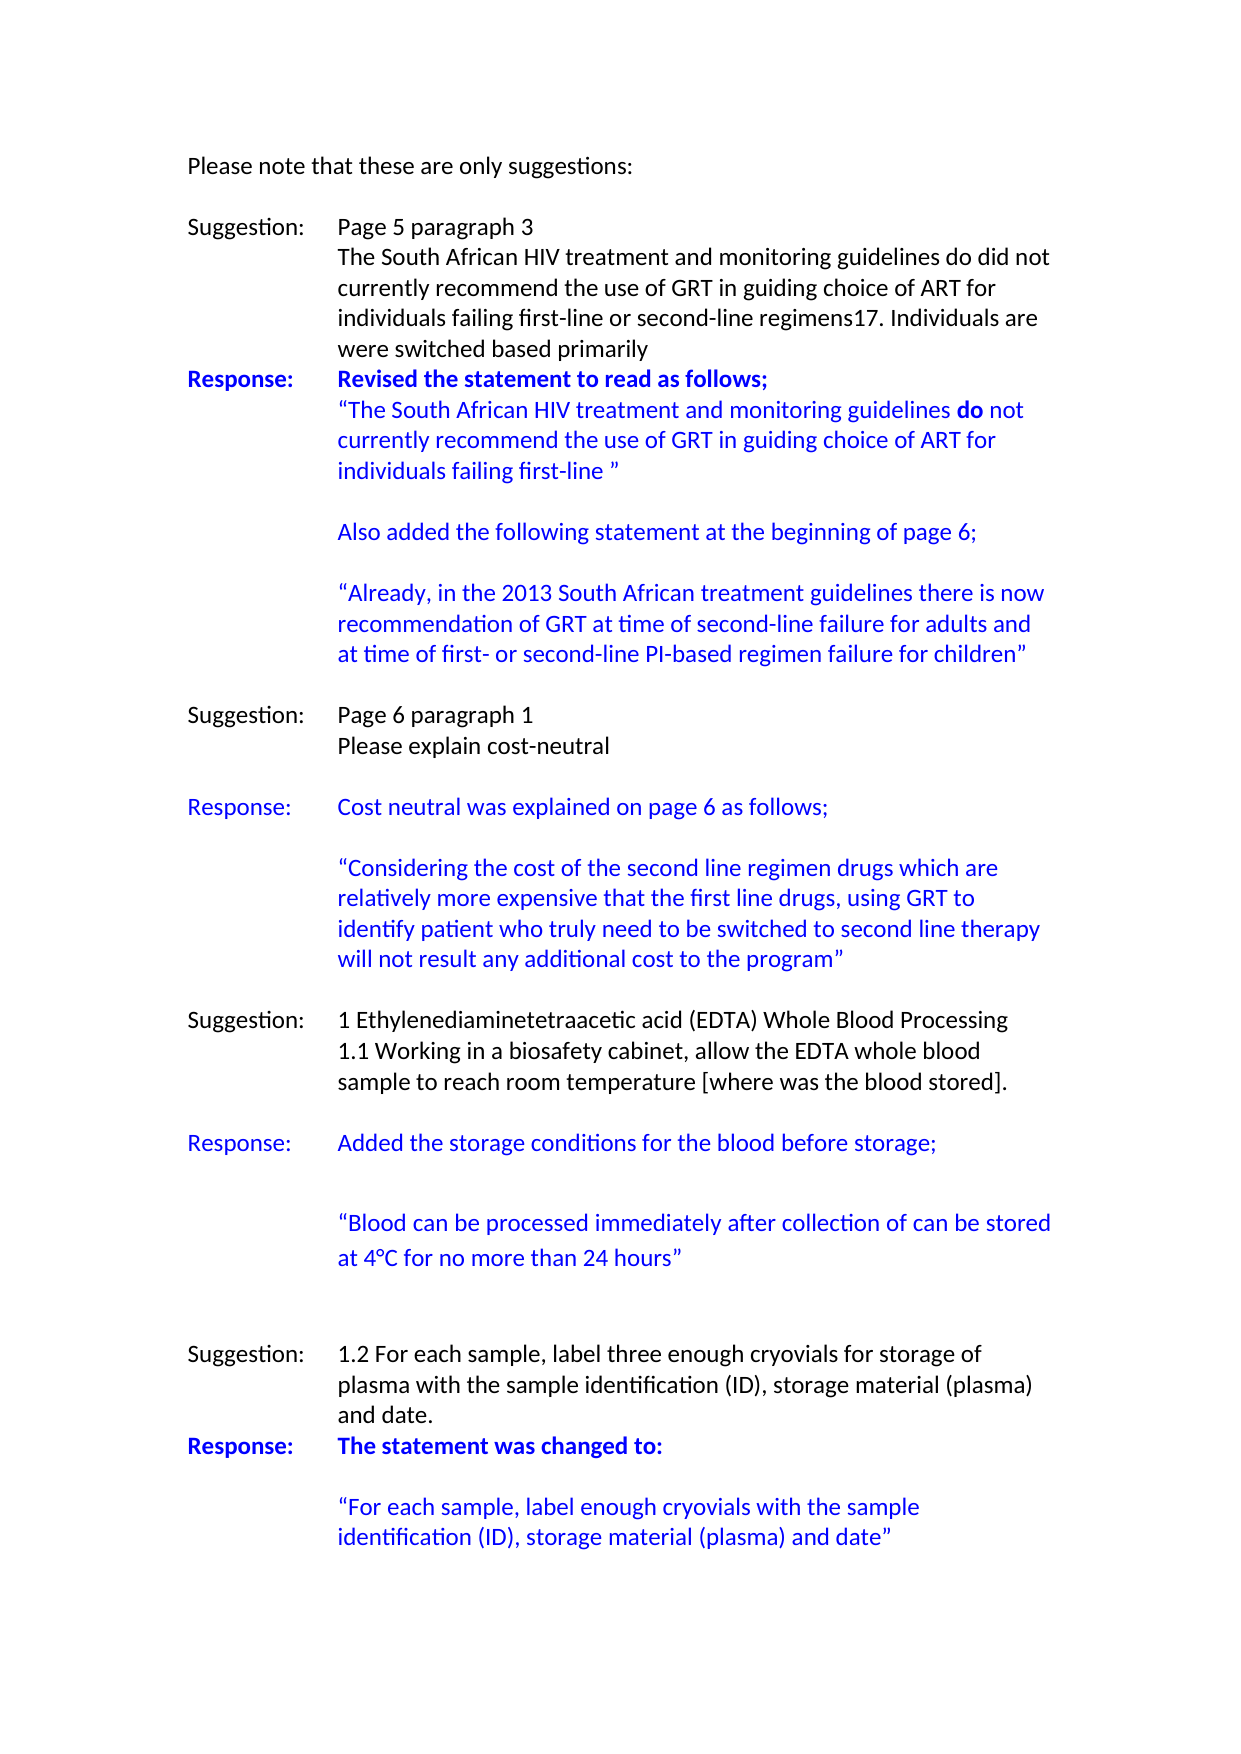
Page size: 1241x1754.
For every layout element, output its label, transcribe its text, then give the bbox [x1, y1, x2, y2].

text Suggestion: Page 5 paragraph 3 [187, 211, 1053, 242]
text Also added the following statement at the beginning of page 6; [262, 516, 1053, 547]
text “The South African HIV treatment and monitoring guidelines do not currently recommend the use of GRT in guiding choice of ART for individuals failing first-line ” [337, 394, 1053, 486]
text The South African HIV treatment and monitoring guidelines do did not currently recommend the use of GRT in guiding choice of ART for individuals failing first-line or second-line regimens17. Individuals are were switched based primarily [337, 242, 1053, 364]
text “Considering the cost of the second line regimen drugs which are relatively more expensive that the first line drugs, using GRT to identify patient who truly need to be switched to second line therapy will not result any additional cost to the program” [337, 852, 1053, 974]
text “Already, in the 2013 South African treatment guidelines there is now recommendation of GRT at time of second-line failure for adults and at time of first- or second-line PI-based regimen failure for children” [337, 577, 1053, 669]
text “For each sample, label enough cryovials with the sample identification (ID), storage material (plasma) and date” [337, 1491, 1053, 1552]
text Suggestion: 1 Ethylenediaminetetraacetic acid (EDTA) Whole Blood Processing [187, 1004, 1053, 1035]
text Response: Cost neutral was explained on page 6 as follows; [187, 791, 1053, 821]
text Suggestion: Page 6 paragraph 1 [187, 699, 1053, 730]
text Response: The statement was changed to: [187, 1430, 1053, 1460]
text Response: Added the storage conditions for the blood before storage; [187, 1127, 1053, 1157]
text Suggestion: 1.2 For each sample, label three enough cryovials for storage of plasma with the sample identification (ID), storage material (plasma) and date. [187, 1338, 1053, 1430]
subtitle “Blood can be processed immediately after collection of can be stored at 4°C for no more than 24 hours” [337, 1207, 1053, 1273]
text Response: Revised the statement to read as follows; [187, 364, 1053, 394]
text Please explain cost-neutral [262, 730, 1053, 760]
text Please note that these are only suggestions: [187, 150, 1053, 181]
text 1.1 Working in a biosafety cabinet, allow the EDTA whole blood sample to reach room temperature [where was the blood stored]. [337, 1035, 1053, 1096]
